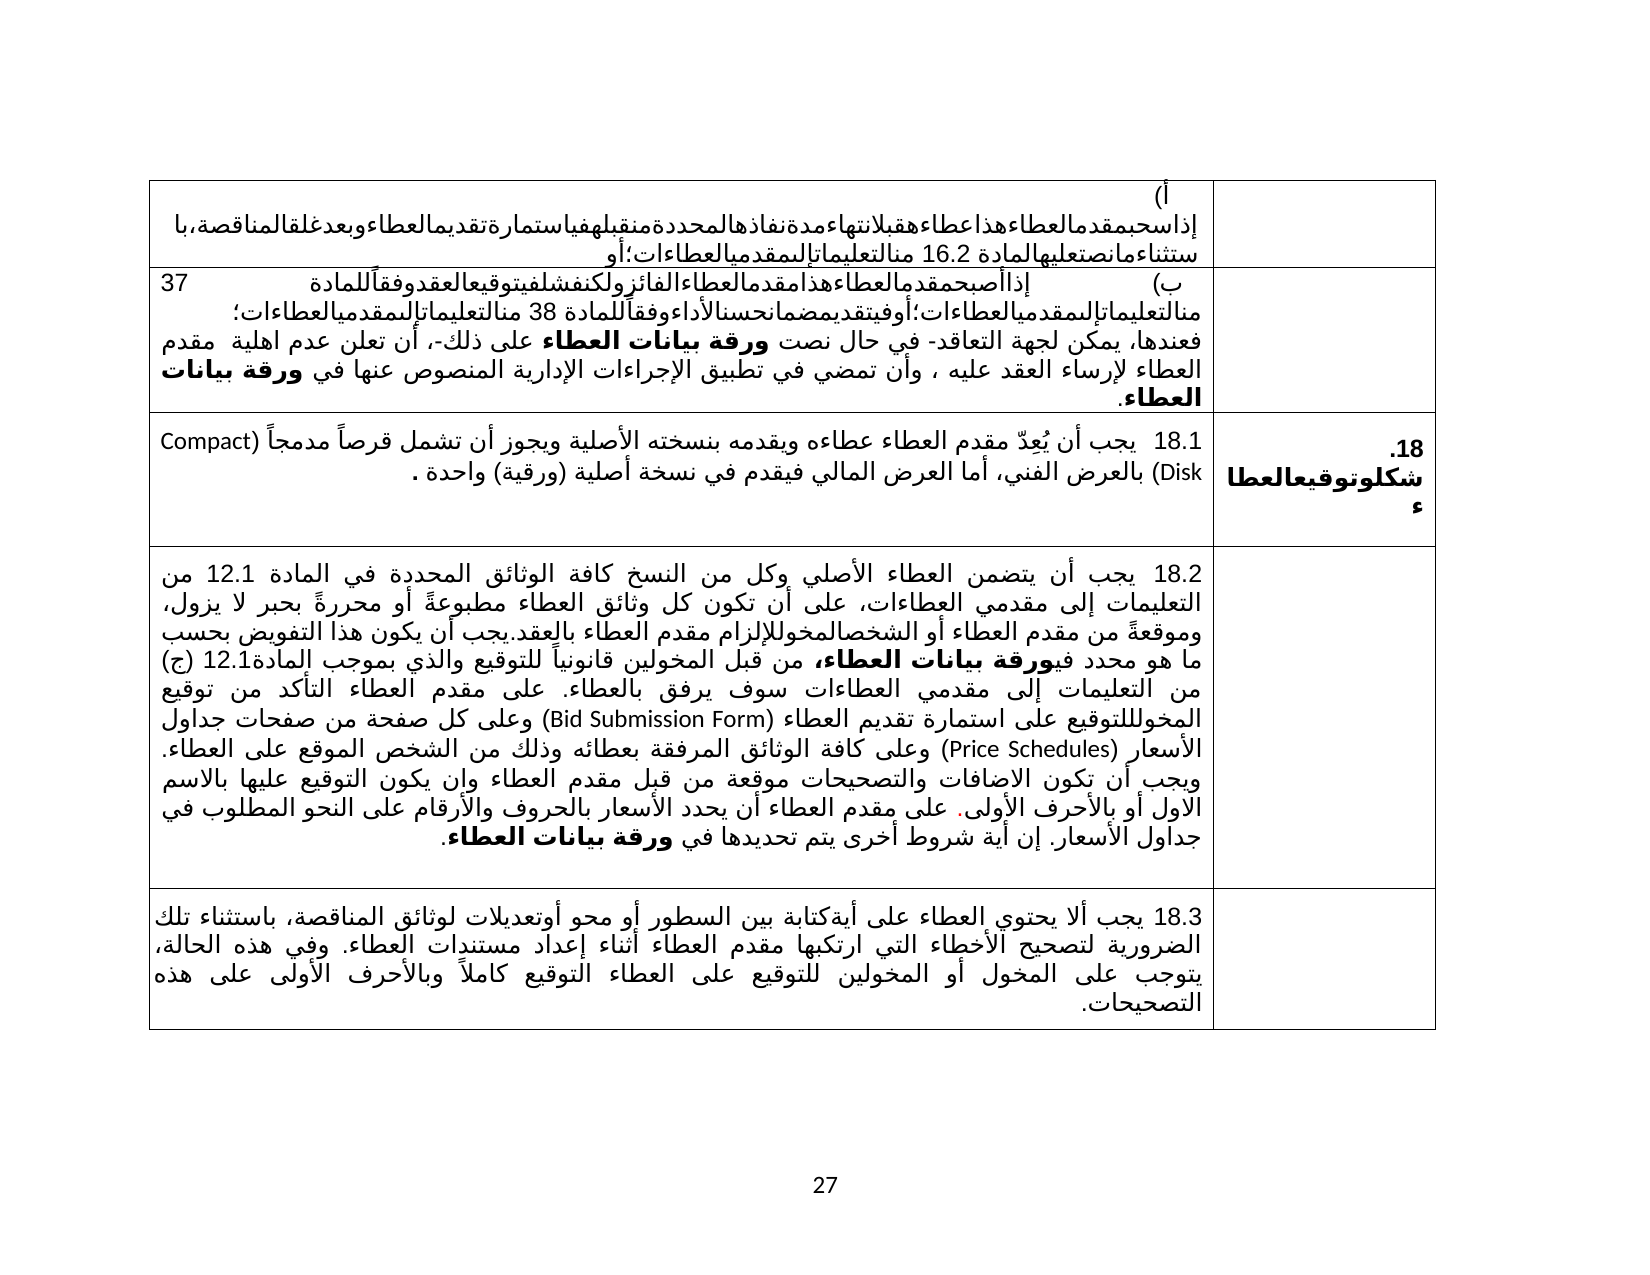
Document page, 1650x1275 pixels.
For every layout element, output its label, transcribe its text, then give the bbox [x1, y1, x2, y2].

table_cell 18.2 يجب أن يتضمن العطاء الأصلي وكل من النسخ كافة الوثائق المحددة في المادة 12.1 من التعليمات إلى مقدمي العطاءات، على أن تكون كل وثائق العطاء مطبوعةً أو محررةً بحبر لا يزول، وموقعةً من مقدم العطاء أو الشخصالمخوللإلزام مقدم العطاء بالعقد.يجب أن يكون هذا التفويض بحسب ما هو محدد فيورقة بيانات العطاء، من قبل المخولين قانونياً للتوقيع والذي بموجب المادة12.1 (ج) من التعليمات إلى مقدمي العطاءات سوف يرفق بالعطاء. على مقدم العطاء التأكد من توقيع المخولللتوقيع على استمارة تقديم العطاء (Bid Submission Form) وعلى كل صفحة من صفحات جداول الأسعار (Price Schedules) وعلى كافة الوثائق المرفقة بعطائه وذلك من الشخص الموقع على العطاء. ويجب أن تكون الاضافات والتصحيحات موقعة من قبل مقدم العطاء وان يكون التوقيع عليها بالاسم الاول أو بالأحرف الأولى. على مقدم العطاء أن يحدد الأسعار بالحروف والأرقام على النحو المطلوب في جداول الأسعار. إن أية شروط أخرى يتم تحديدها في ورقة بيانات العطاء. [150, 547, 1213, 888]
table_cell [1214, 181, 1435, 267]
table_cell ب) إذاأصبحمقدمالعطاءهذامقدمالعطاءالفائزولكنفشلفيتوقيعالعقدوفقاًللمادة 37 منالتعليماتإلىمقدميالعطاءات؛أوفيتقديمضمانحسنالأداءوفقاًللمادة 38 منالتعليماتإلىمقدميالعطاءات؛ فعندها، يمكن لجهة التعاقد- في حال نصت ورقة بيانات العطاء على ذلك-، أن تعلن عدم اهلية مقدم العطاء لإرساء العقد عليه ، وأن تمضي في تطبيق الإجراءات الإدارية المنصوص عنها في ورقة بيانات العطاء. [150, 268, 1213, 412]
table_cell 18.3 يجب ألا يحتوي العطاء على أيةكتابة بين السطور أو محو أوتعديلات لوثائق المناقصة، باستثناء تلك الضرورية لتصحيح الأخطاء التي ارتكبها مقدم العطاء أثناء إعداد مستندات العطاء. وفي هذه الحالة، يتوجب على المخول أو المخولين للتوقيع على العطاء التوقيع كاملاً وبالأحرف الأولى على هذه التصحيحات. [150, 889, 1213, 1029]
table_cell [1214, 268, 1435, 412]
table_cell [1214, 547, 1435, 888]
table_cell 18.1 يجب أن يُعِدّ مقدم العطاء عطاءه ويقدمه بنسخته الأصلية ويجوز أن تشمل قرصاً مدمجاً (Compact Disk) بالعرض الفني، أما العرض المالي فيقدم في نسخة أصلية (ورقية) واحدة . [150, 413, 1213, 546]
table_cell أ) إذاسحبمقدمالعطاءهذاعطاءهقبلانتهاءمدةنفاذهالمحددةمنقبلهفياستمارةتقديمالعطاءوبعدغلقالمناقصة،باستثناءمانصتعليهالمادة 16.2 منالتعليماتإلىمقدميالعطاءات؛أو [150, 181, 1213, 267]
table_cell [1214, 889, 1435, 1029]
table_cell 18. شكلوتوقيعالعطاء [1214, 413, 1435, 546]
